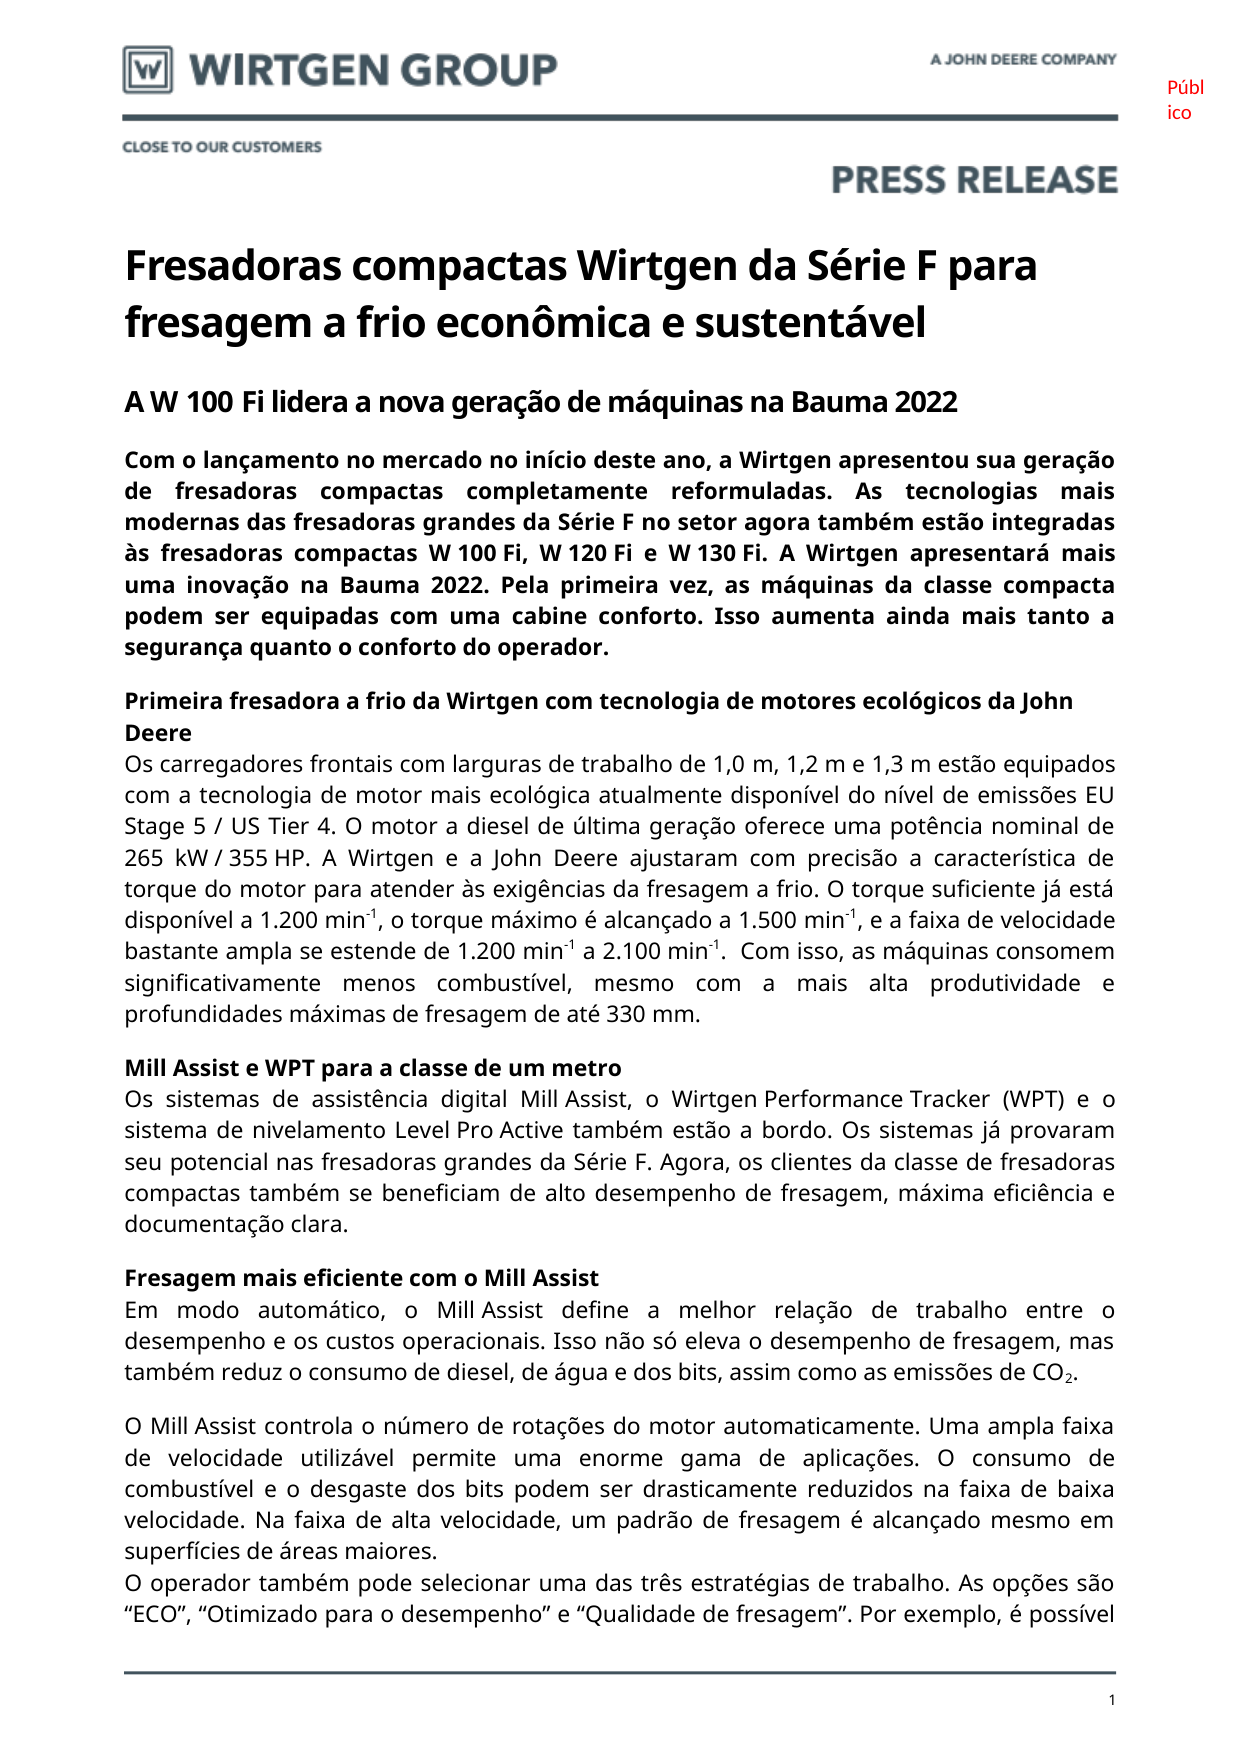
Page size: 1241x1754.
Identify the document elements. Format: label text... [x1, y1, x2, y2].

text Os sistemas de assistência digital Mill Assist, o Wirtgen Performance Tracker (WPT) e o sistema de nivelamento Level Pro Active também estão a bordo. Os sistemas já provaram seu potencial nas fresadoras grandes da Série F. Agora, os clientes da classe de fresadoras compactas também se beneficiam de alto desempenho de fresagem, máxima eficiência e documentação clara. [124, 1083, 1116, 1239]
text O Mill Assist controla o número de rotações do motor automaticamente. Uma ampla faixa de velocidade utilizável permite uma enorme gama de aplicações. O consumo de combustível e o desgaste dos bits podem ser drasticamente reduzidos na faixa de baixa velocidade. Na faixa de alta velocidade, um padrão de fresagem é alcançado mesmo em superfícies de áreas maiores. [124, 1410, 1116, 1567]
text Com o lançamento no mercado no início deste ano, a Wirtgen apresentou sua geração de fresadoras compactas completamente reformuladas. As tecnologias mais modernas das fresadoras grandes da Série F no setor agora também estão integradas às fresadoras compactas W 100 Fi, W 120 Fi e W 130 Fi. A Wirtgen apresentará mais uma inovação na Bauma 2022. Pela primeira vez, as máquinas da classe compacta podem ser equipadas com uma cabine conforto. Isso aumenta ainda mais tanto a segurança quanto o conforto do operador. [124, 444, 1116, 662]
text Mill Assist e WPT para a classe de um metro [124, 1052, 1116, 1083]
text Os carregadores frontais com larguras de trabalho de 1,0 m, 1,2 m e 1,3 m estão equipados com a tecnologia de motor mais ecológica atualmente disponível do nível de emissões EU Stage 5 / US Tier 4. O motor a diesel de última geração oferece uma potência nominal de 265 kW / 355 HP. A Wirtgen e a John Deere ajustaram com precisão a característica de torque do motor para atender às exigências da fresagem a frio. O torque suficiente já está disponível a 1.200 min-1, o torque máximo é alcançado a 1.500 min-1, e a faixa de velocidade bastante ampla se estende de 1.200 min-1 a 2.100 min-1. Com isso, as máquinas consomem significativamente menos combustível, mesmo com a mais alta produtividade e profundidades máximas de fresagem de até 330 mm. [124, 748, 1116, 1029]
text Fresagem mais eficiente com o Mill Assist [124, 1262, 1116, 1294]
text A W 100 Fi lidera a nova geração de máquinas na Bauma 2022 [124, 381, 1116, 421]
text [124, 1567, 1116, 1629]
text Em modo automático, o Mill Assist define a melhor relação de trabalho entre o desempenho e os custos operacionais. Isso não só eleva o desempenho de fresagem, mas também reduz o consumo de diesel, de água e dos bits, assim como as emissões de CO2. [124, 1294, 1116, 1387]
text Primeira fresadora a frio da Wirtgen com tecnologia de motores ecológicos da John Deere [124, 685, 1116, 748]
text Fresadoras compactas Wirtgen da Série F para fresagem a frio econômica e sustentável [124, 236, 1116, 350]
